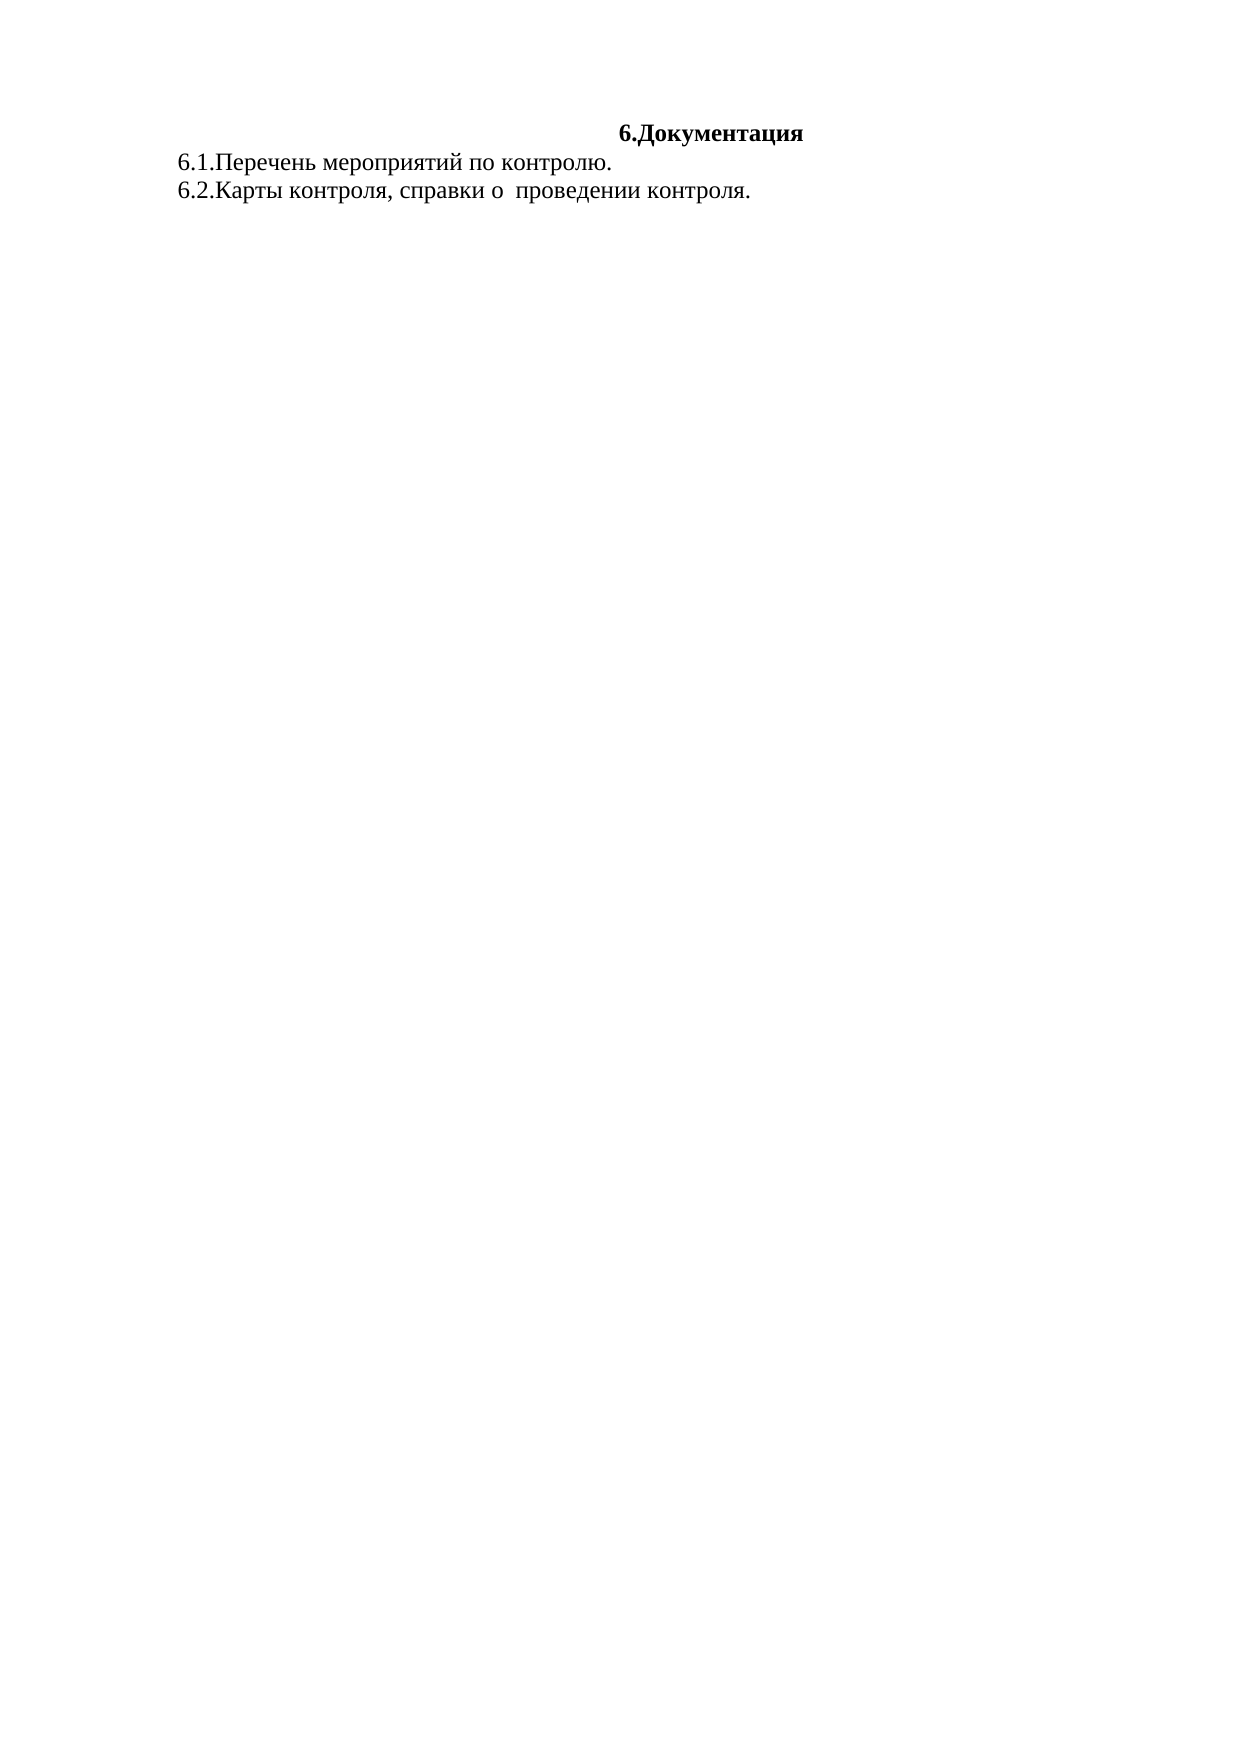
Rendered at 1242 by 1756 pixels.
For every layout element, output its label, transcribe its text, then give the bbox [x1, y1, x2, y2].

text 6.Документация [269, 118, 1153, 147]
list 6.2.Карты контроля, справки о проведении контроля. [177, 176, 1153, 204]
list 6.1.Перечень мероприятий по контролю. [177, 147, 1153, 176]
